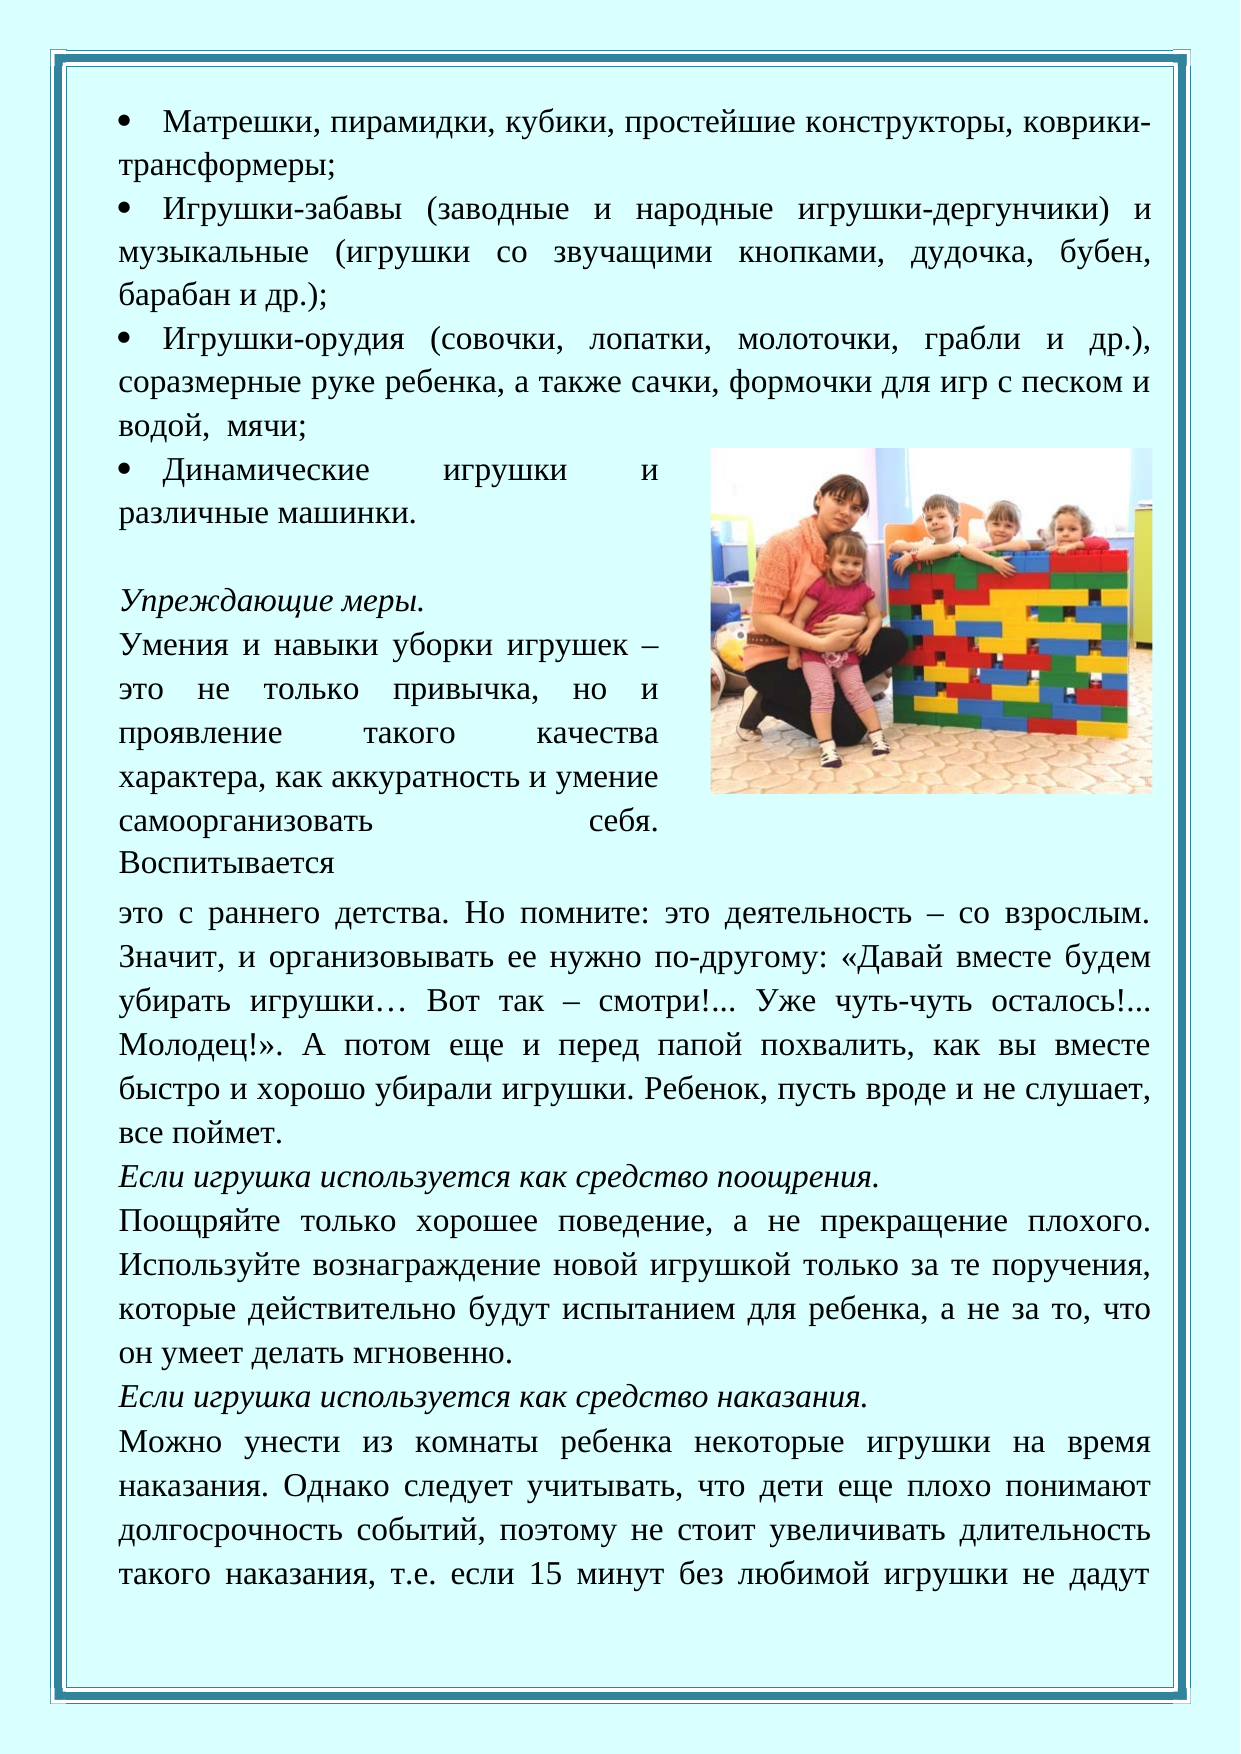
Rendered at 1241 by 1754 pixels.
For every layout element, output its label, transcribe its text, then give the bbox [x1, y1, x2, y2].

picture [710, 448, 1153, 794]
list Игрушки-орудия (совочки, лопатки, молоточки, грабли и др.), соразмерные руке ребенка, а также сачки, формочки для игр с песком и водой, мячи; [118, 318, 1152, 443]
text Поощряйте только хорошее поведение, а не прекращение плохого. Используйте вознаграждение новой игрушкой только за те поручения, которые действительно будут испытанием для ребенка, а не за то, что он умеет делать мгновенно. [118, 1200, 1152, 1371]
list Матрешки, пирамидки, кубики, простейшие конструкторы, коврики- трансформеры; [118, 101, 1152, 183]
picture [1173, 1688, 1191, 1704]
list Игрушки-забавы (заводные и народные игрушки-дергунчики) и музыкальные (игрушки со звучащими кнопками, дудочка, бубен, барабан и др.); [118, 188, 1152, 313]
table_header [685, 449, 1172, 886]
text Если игрушка используется как средство наказания. [118, 1377, 1184, 1415]
text это с раннего детства. Но помните: это деятельность – со взрослым. Значит, и организовывать ее нужно по-другому: «Давай вместе будем убирать игрушки… Вот так – смотри!... Уже чуть-чуть осталось!... Молодец!». А потом еще и перед папой похвалить, как вы вместе быстро и хорошо убирали игрушки. Ребенок, пусть вроде и не слушает, все поймет. [118, 892, 1152, 1151]
picture [50, 49, 67, 66]
picture [50, 1688, 66, 1704]
picture [1173, 49, 1191, 66]
table_header Динамические игрушки и различные машинки. Упреждающие меры. Умения и навыки уборки игрушек – это не только привычка, но и проявление такого качества характера, как аккуратность и умение самоорганизовать себя. Воспитывается [98, 449, 684, 886]
text Можно унести из комнаты ребенка некоторые игрушки на время наказания. Однако следует учитывать, что дети еще плохо понимают долгосрочность событий, поэтому не стоит увеличивать длительность такого наказания, т.е. если 15 минут без любимой игрушки не дадут [118, 1421, 1152, 1591]
text Если игрушка используется как средство поощрения. [118, 1156, 1184, 1195]
